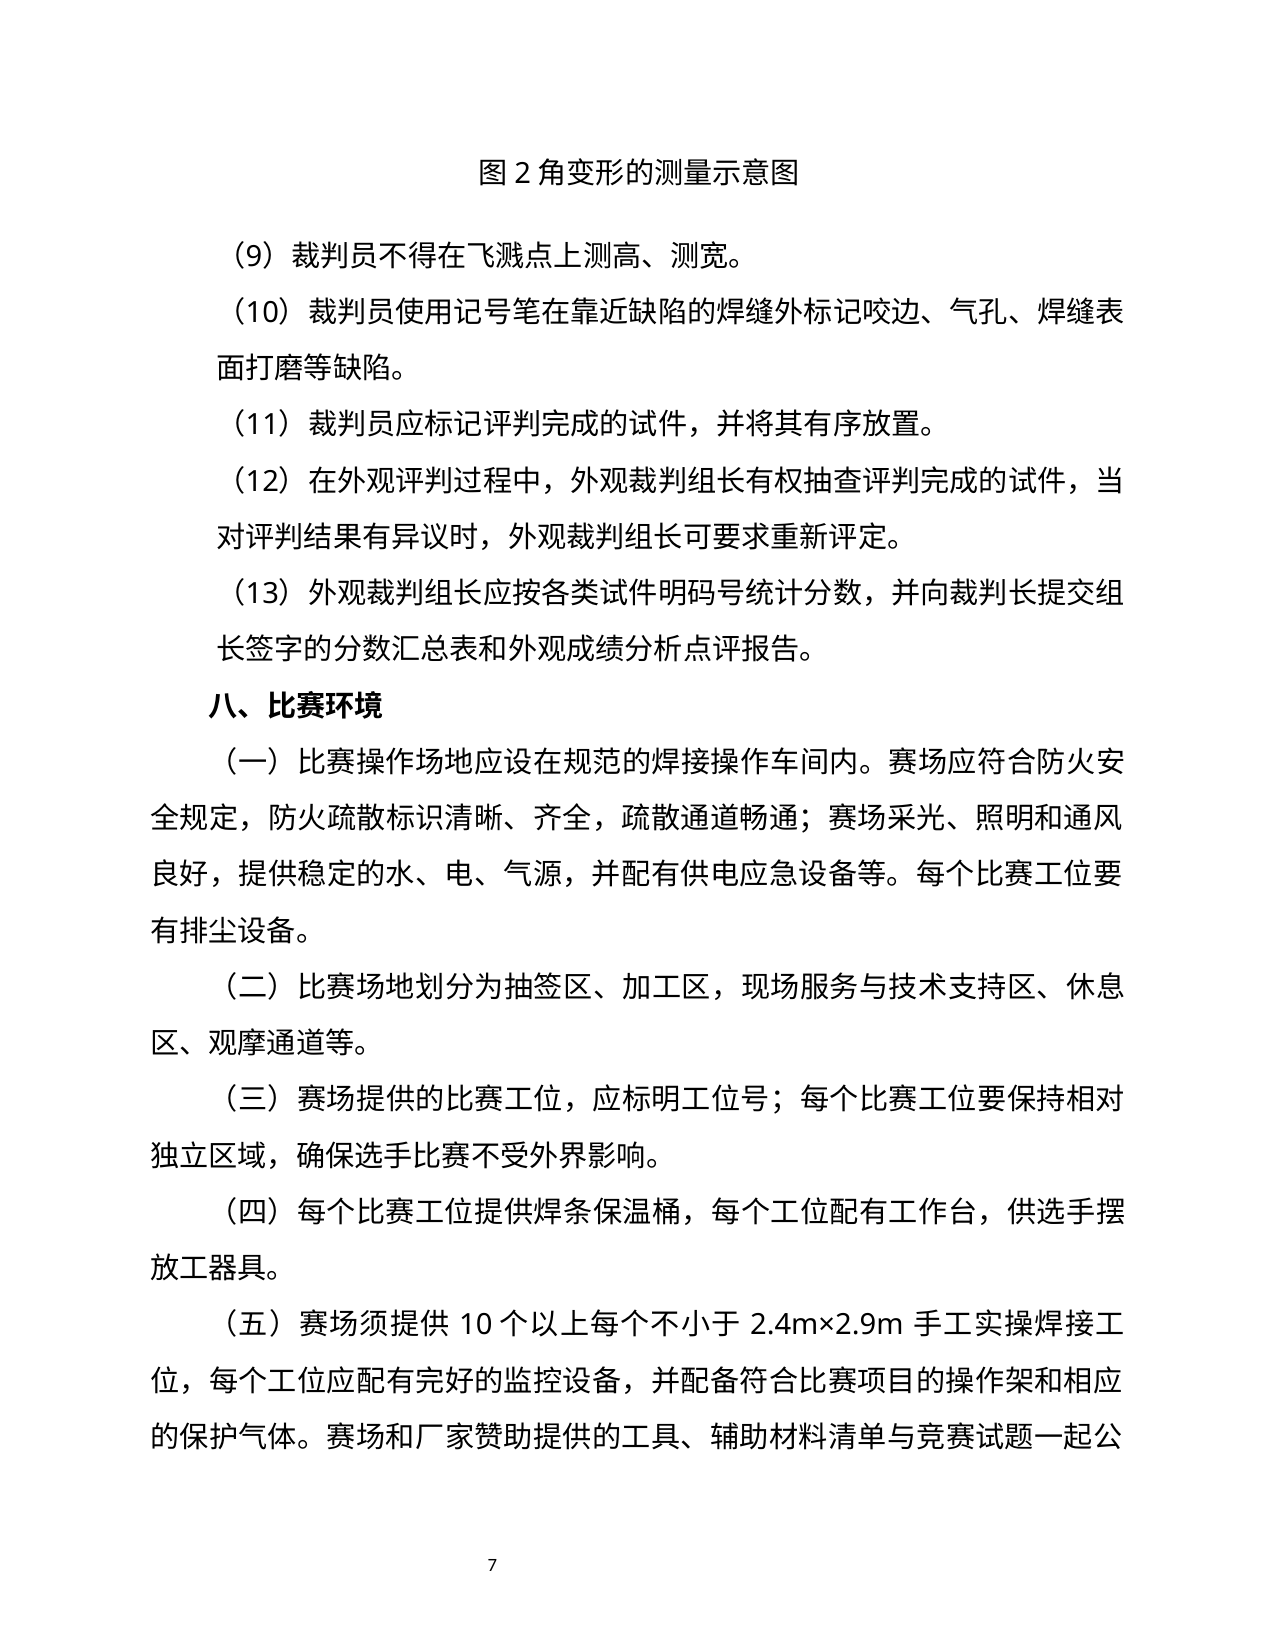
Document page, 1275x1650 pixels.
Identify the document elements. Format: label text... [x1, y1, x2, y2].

list （11）裁判员应标记评判完成的试件，并将其有序放置。 [216, 390, 1125, 446]
text 图 2 角变形的测量示意图 [159, 150, 1119, 192]
text （二）比赛场地划分为抽签区、加工区，现场服务与技术支持区、休息区、观摩通道等。 [150, 952, 1125, 1065]
text （四）每个比赛工位提供焊条保温桶，每个工位配有工作台，供选手摆放工器具。 [150, 1177, 1125, 1290]
text （一）比赛操作场地应设在规范的焊接操作车间内。赛场应符合防火安全规定，防火疏散标识清晰、齐全，疏散通道畅通；赛场采光、照明和通风良好，提供稳定的水、电、气源，并配有供电应急设备等。每个比赛工位要有排尘设备。 [150, 727, 1125, 952]
list （9）裁判员不得在飞溅点上测高、测宽。 [216, 221, 1125, 277]
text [150, 1290, 1125, 1458]
text （三）赛场提供的比赛工位，应标明工位号；每个比赛工位要保持相对独立区域，确保选手比赛不受外界影响。 [150, 1065, 1125, 1177]
list （10）裁判员使用记号笔在靠近缺陷的焊缝外标记咬边、气孔、焊缝表面打磨等缺陷。 [216, 277, 1125, 390]
text 八、比赛环境 [150, 671, 1125, 727]
list （12）在外观评判过程中，外观裁判组长有权抽查评判完成的试件，当对评判结果有异议时，外观裁判组长可要求重新评定。 [216, 446, 1125, 558]
list （13）外观裁判组长应按各类试件明码号统计分数，并向裁判长提交组长签字的分数汇总表和外观成绩分析点评报告。 [216, 558, 1125, 671]
